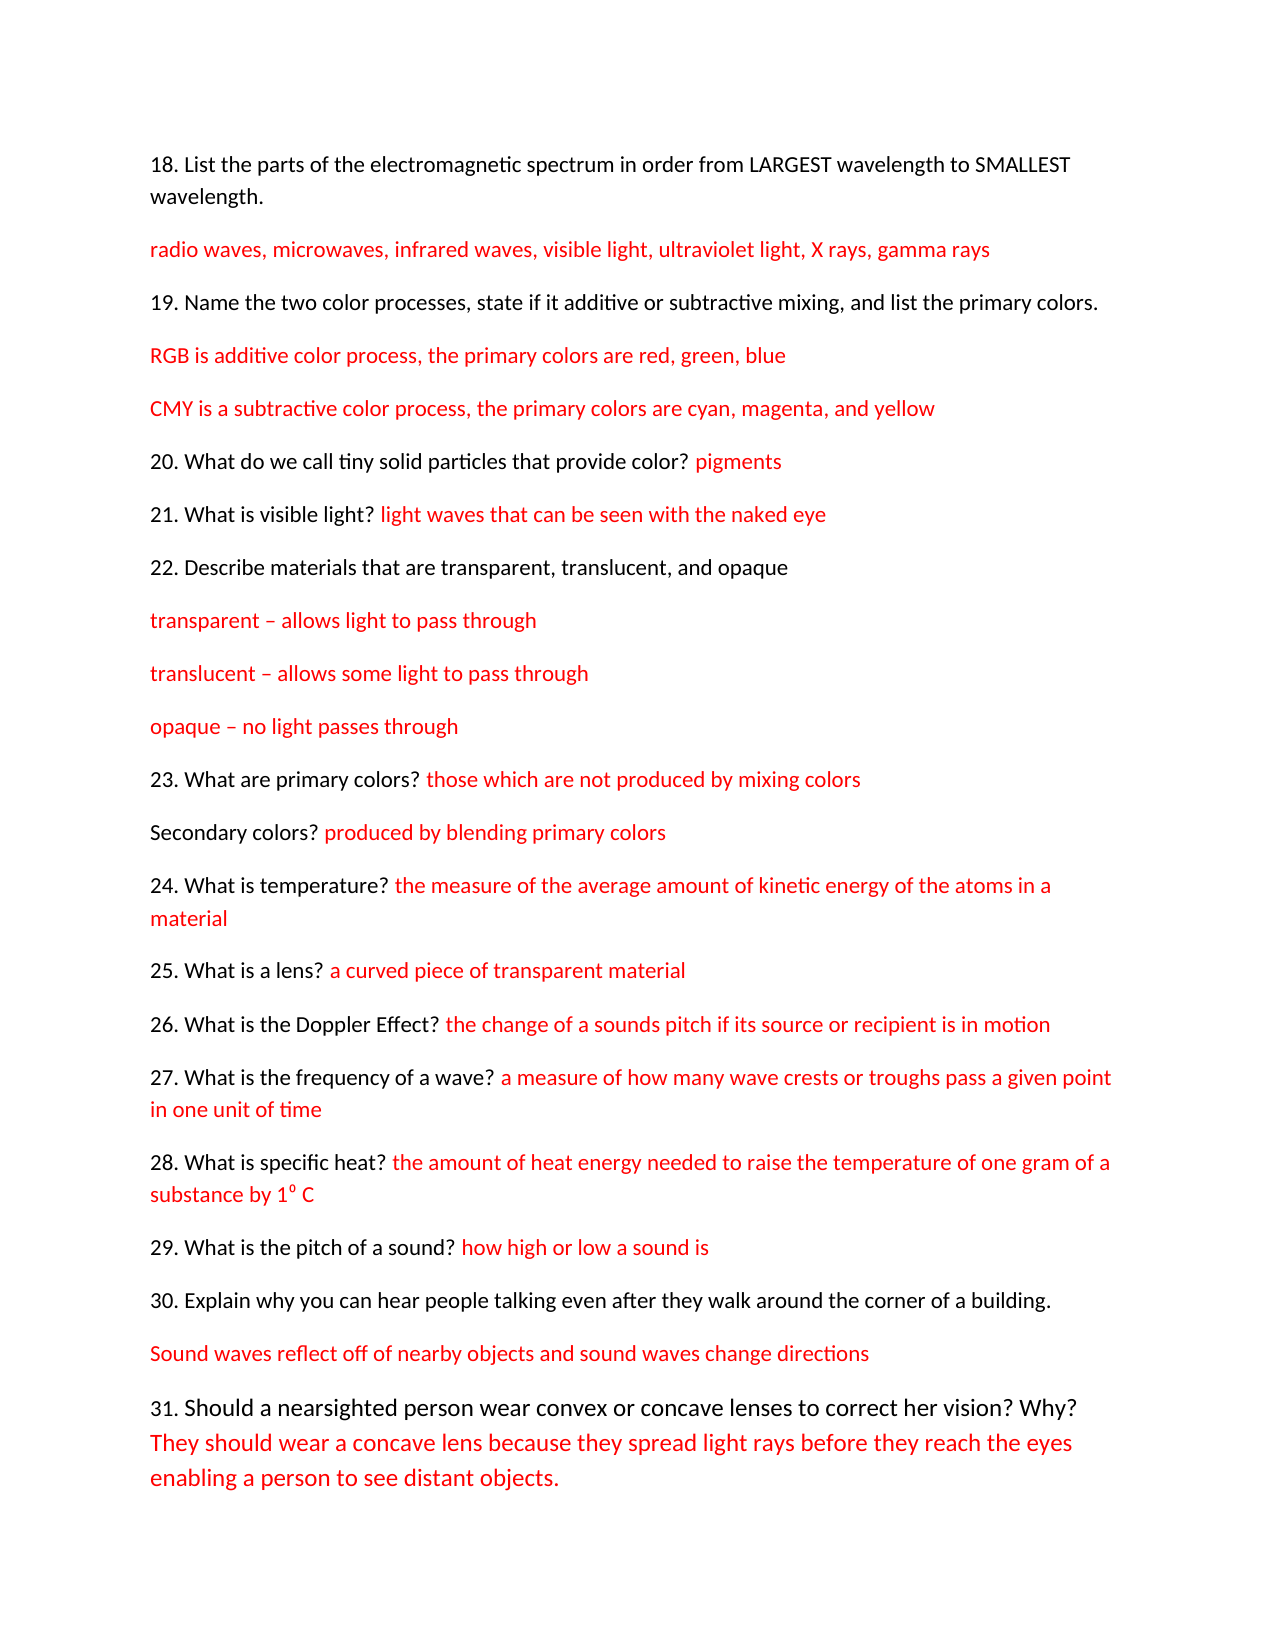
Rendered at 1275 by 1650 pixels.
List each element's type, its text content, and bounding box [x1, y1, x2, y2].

text 18. List the parts of the electromagnetic spectrum in order from LARGEST wavelength to SMALLEST wavelength. [150, 150, 1125, 210]
text opaque – no light passes through [150, 712, 1125, 740]
text CMY is a subtractive color process, the primary colors are cyan, magenta, and yellow [150, 394, 1125, 422]
text 24. What is temperature? the measure of the average amount of kinetic energy of the atoms in a material [150, 871, 1125, 932]
text 20. What do we call tiny solid particles that provide color? pigments [150, 447, 1125, 475]
text 31. Should a nearsighted person wear convex or concave lenses to correct her vision? Why? [150, 1392, 1125, 1423]
text RGB is additive color process, the primary colors are red, green, blue [150, 341, 1125, 369]
text 26. What is the Doppler Effect? the change of a sounds pitch if its source or recipient is in motion [150, 1010, 1125, 1038]
text They should wear a concave lens because they spread light rays before they reach the eyes enabling a person to see distant objects. [150, 1427, 1125, 1493]
text Secondary colors? produced by blending primary colors [150, 818, 1125, 846]
text 19. Name the two color processes, state if it additive or subtractive mixing, and list the primary colors. [150, 288, 1125, 316]
text 29. What is the pitch of a sound? how high or low a sound is [150, 1233, 1125, 1261]
text 23. What are primary colors? those which are not produced by mixing colors [150, 765, 1125, 793]
text 27. What is the frequency of a wave? a measure of how many wave crests or troughs pass a given point in one unit of time [150, 1063, 1125, 1123]
text transparent – allows light to pass through [150, 606, 1125, 634]
text translucent – allows some light to pass through [150, 659, 1125, 687]
text 25. What is a lens? a curved piece of transparent material [150, 957, 1125, 985]
text 30. Explain why you can hear people talking even after they walk around the corner of a building. [150, 1286, 1125, 1314]
text radio waves, microwaves, infrared waves, visible light, ultraviolet light, X rays, gamma rays [150, 235, 1125, 263]
text 22. Describe materials that are transparent, translucent, and opaque [150, 553, 1125, 581]
text 28. What is specific heat? the amount of heat energy needed to raise the temperature of one gram of a substance by 1⁰ C [150, 1148, 1125, 1208]
text Sound waves reflect off of nearby objects and sound waves change directions [150, 1339, 1125, 1367]
text 21. What is visible light? light waves that can be seen with the naked eye [150, 500, 1125, 528]
